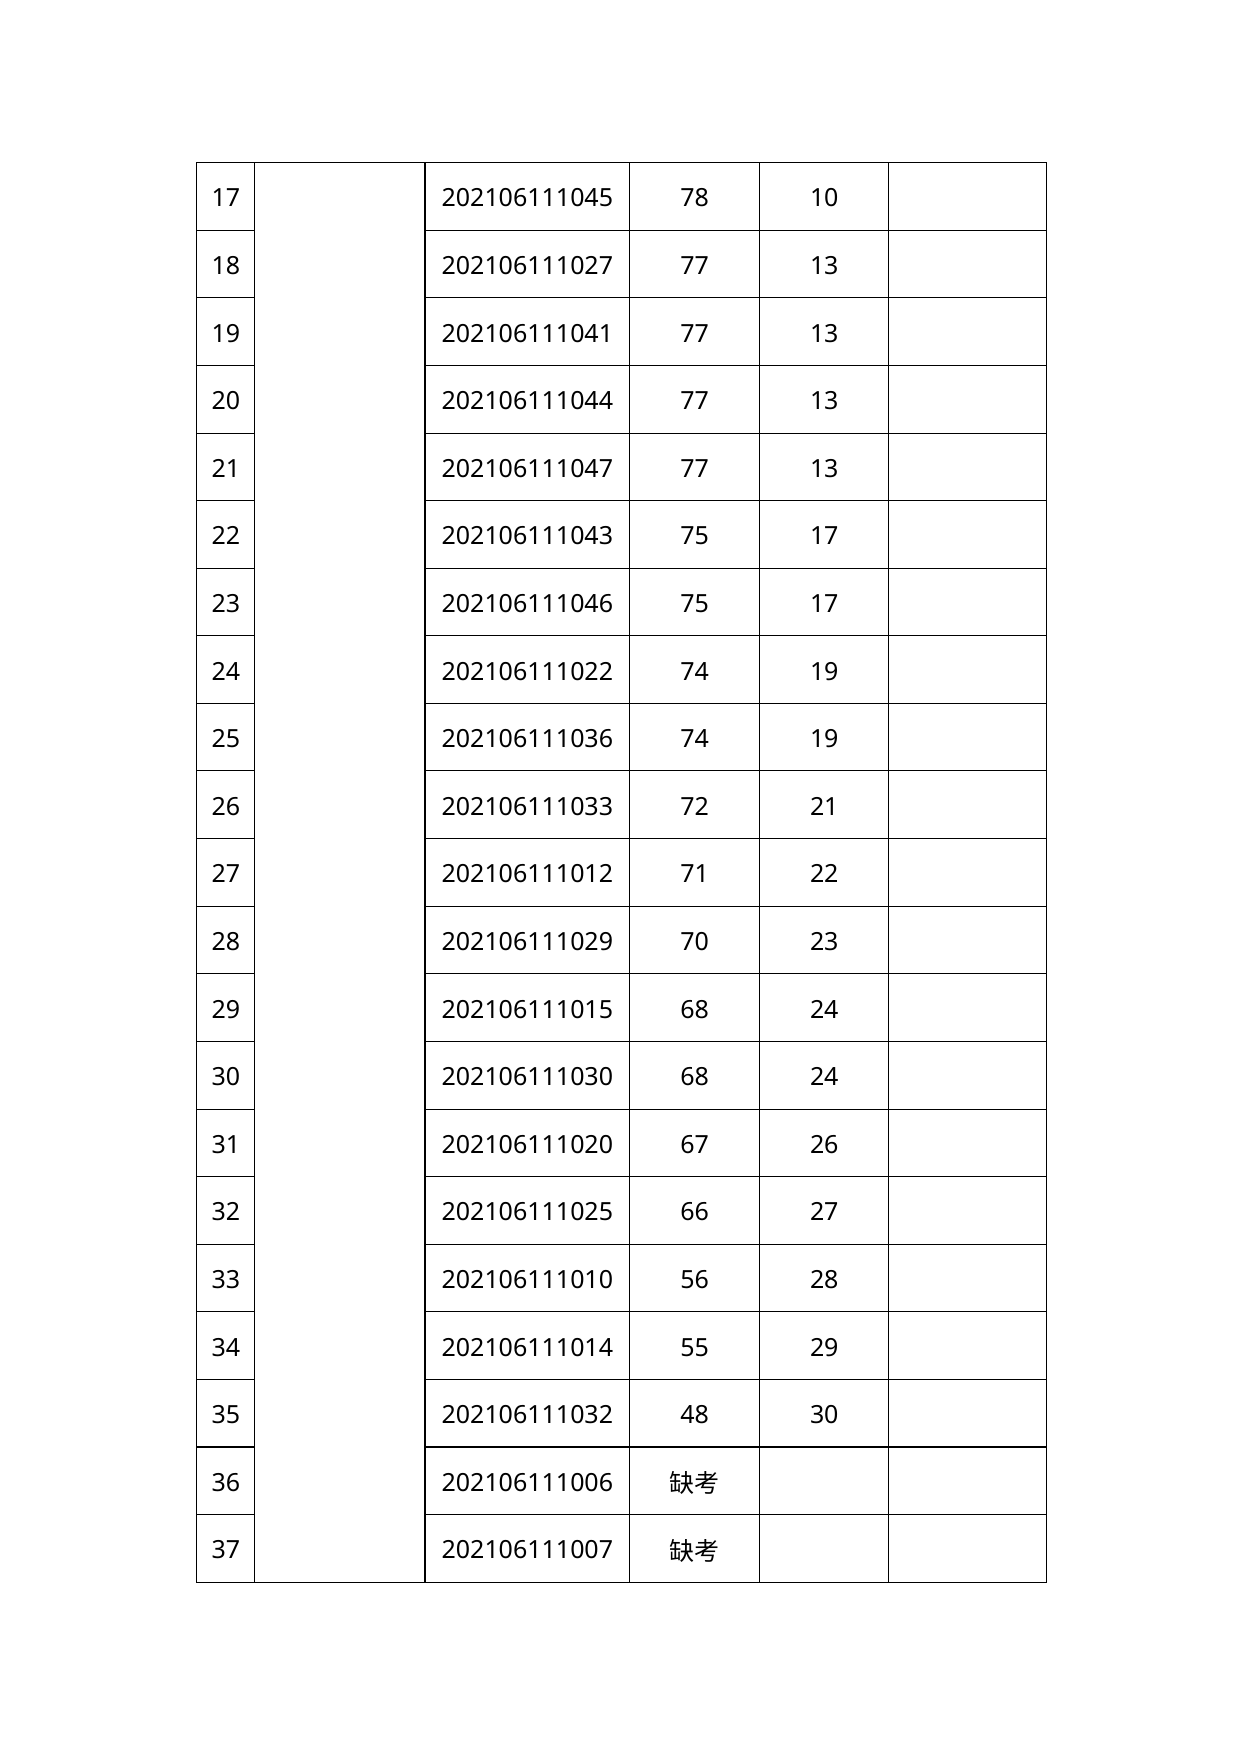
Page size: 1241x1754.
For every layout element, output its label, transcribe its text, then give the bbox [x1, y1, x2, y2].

table_cell 202106111010 [426, 1245, 629, 1311]
table_cell 18 [197, 231, 254, 297]
table_cell 29 [197, 974, 254, 1041]
table_cell 75 [630, 569, 759, 635]
table_cell 56 [630, 1245, 759, 1311]
table_cell [889, 771, 1046, 838]
table_cell 27 [197, 839, 254, 906]
table_cell 202106111022 [426, 636, 629, 703]
table_cell 77 [630, 434, 759, 500]
table_cell 202106111015 [426, 974, 629, 1041]
table_cell 22 [197, 501, 254, 568]
table_cell 34 [197, 1312, 254, 1379]
table_cell 19 [197, 298, 254, 365]
table_cell 202106111029 [426, 907, 629, 973]
table_cell 35 [197, 1380, 254, 1446]
table_cell 13 [760, 298, 888, 365]
table_cell [889, 1448, 1046, 1514]
table_cell 37 [197, 1515, 254, 1582]
table_cell 67 [630, 1110, 759, 1176]
table_cell 77 [630, 231, 759, 297]
table_cell 202106111020 [426, 1110, 629, 1176]
table_cell 202106111007 [426, 1515, 629, 1582]
table_cell 22 [760, 839, 888, 906]
table_cell 36 [197, 1448, 254, 1514]
table_cell 27 [760, 1177, 888, 1244]
table_cell [889, 569, 1046, 635]
table_cell 202106111014 [426, 1312, 629, 1379]
table_cell 19 [760, 704, 888, 770]
table_cell 202106111041 [426, 298, 629, 365]
table_cell [889, 974, 1046, 1041]
table_cell 13 [760, 231, 888, 297]
table_cell 24 [197, 636, 254, 703]
table_cell 202106111030 [426, 1042, 629, 1108]
table_cell 17 [197, 163, 254, 229]
table_cell 29 [760, 1312, 888, 1379]
table_cell 13 [760, 434, 888, 500]
table_cell 30 [760, 1380, 888, 1446]
table_cell 20 [197, 366, 254, 432]
table_cell 33 [197, 1245, 254, 1311]
table_cell [760, 1515, 888, 1582]
table_cell 31 [197, 1110, 254, 1176]
table_cell 66 [630, 1177, 759, 1244]
table_cell 19 [760, 636, 888, 703]
table_cell 21 [197, 434, 254, 500]
table_cell [889, 704, 1046, 770]
table_cell 23 [197, 569, 254, 635]
table_cell [889, 163, 1046, 229]
table_cell 26 [197, 771, 254, 838]
table_cell 10 [760, 163, 888, 229]
table_cell 202106111027 [426, 231, 629, 297]
table_cell [889, 434, 1046, 500]
table_cell 74 [630, 704, 759, 770]
table_cell 缺考 [630, 1515, 759, 1582]
table_cell 77 [630, 366, 759, 432]
table_cell 55 [630, 1312, 759, 1379]
table_cell 13 [760, 366, 888, 432]
table_cell 202106111025 [426, 1177, 629, 1244]
table_cell 25 [197, 704, 254, 770]
table_cell 24 [760, 1042, 888, 1108]
table_cell [889, 501, 1046, 568]
table_cell 74 [630, 636, 759, 703]
table_cell 71 [630, 839, 759, 906]
table_cell [889, 636, 1046, 703]
table_cell [889, 1380, 1046, 1446]
table_cell 28 [760, 1245, 888, 1311]
table_cell 202106111047 [426, 434, 629, 500]
table_cell [889, 1312, 1046, 1379]
table_cell 17 [760, 501, 888, 568]
table_cell [889, 298, 1046, 365]
table_cell 缺考 [630, 1448, 759, 1514]
table_cell [889, 839, 1046, 906]
table_cell [889, 1245, 1046, 1311]
table_cell 78 [630, 163, 759, 229]
table_cell 21 [760, 771, 888, 838]
table_cell [889, 231, 1046, 297]
table_cell 72 [630, 771, 759, 838]
table_cell 17 [760, 569, 888, 635]
table_cell [889, 366, 1046, 432]
table_cell 77 [630, 298, 759, 365]
table_cell 68 [630, 974, 759, 1041]
table_cell 75 [630, 501, 759, 568]
table_cell 202106111046 [426, 569, 629, 635]
table_cell 24 [760, 974, 888, 1041]
table_cell 26 [760, 1110, 888, 1176]
table_cell 68 [630, 1042, 759, 1108]
table_cell [889, 907, 1046, 973]
table_cell 48 [630, 1380, 759, 1446]
table_cell 202106111043 [426, 501, 629, 568]
table_cell [760, 1448, 888, 1514]
table_cell 202106111036 [426, 704, 629, 770]
table_cell 30 [197, 1042, 254, 1108]
table_cell 23 [760, 907, 888, 973]
table_cell 202106111012 [426, 839, 629, 906]
table_cell 70 [630, 907, 759, 973]
table_cell 202106111033 [426, 771, 629, 838]
table_cell [889, 1110, 1046, 1176]
table_cell 202106111006 [426, 1448, 629, 1514]
table_cell 202106111045 [426, 163, 629, 229]
table_cell [889, 1177, 1046, 1244]
table_cell 32 [197, 1177, 254, 1244]
table_cell [889, 1042, 1046, 1108]
table_cell 28 [197, 907, 254, 973]
table_cell 202106111044 [426, 366, 629, 432]
table_cell [889, 1515, 1046, 1582]
table_cell 202106111032 [426, 1380, 629, 1446]
